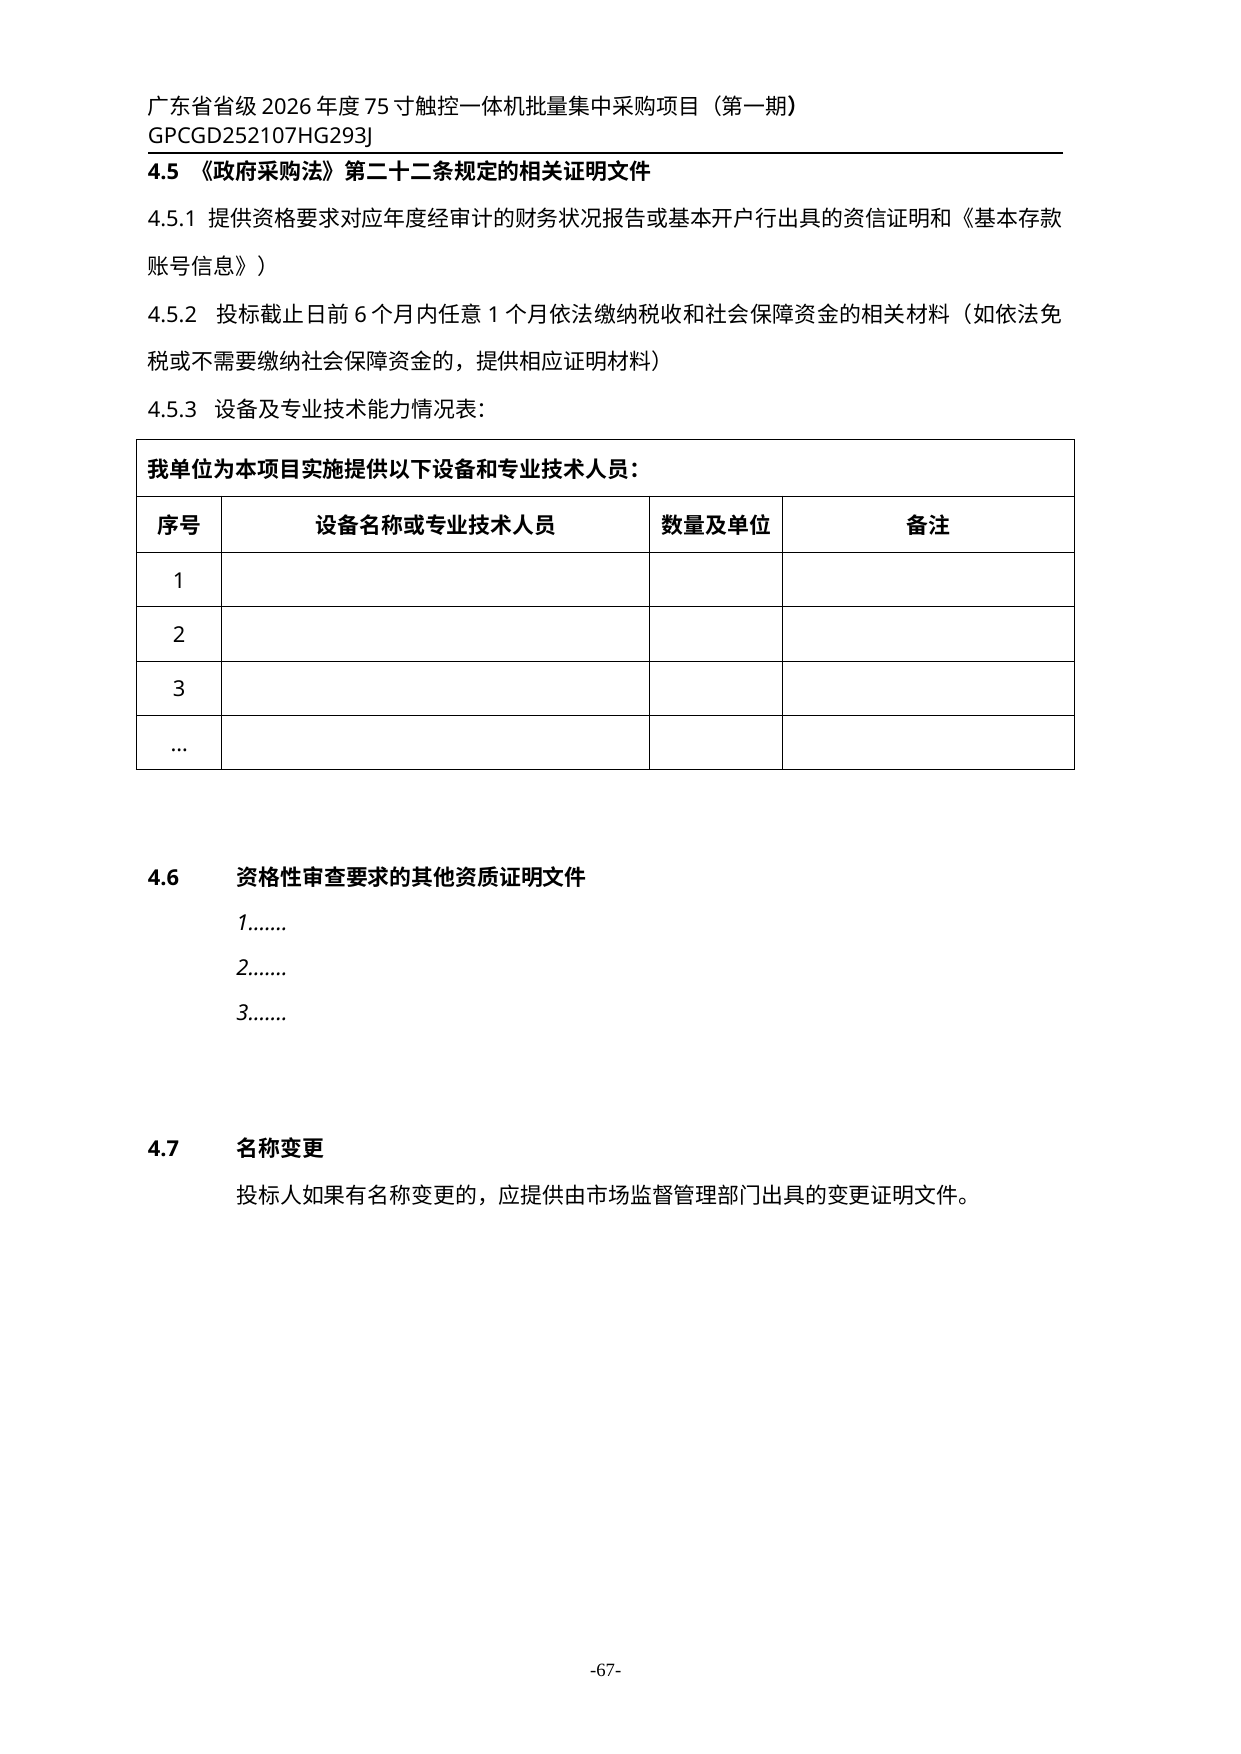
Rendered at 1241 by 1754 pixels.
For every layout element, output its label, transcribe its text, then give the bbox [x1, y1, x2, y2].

table_cell [783, 662, 1074, 715]
table_cell 1 [137, 553, 221, 606]
table_cell [222, 662, 649, 715]
text 2.…… [236, 952, 1063, 982]
table_cell [783, 607, 1074, 661]
subtitle 4.7 名称变更 [148, 1131, 1063, 1162]
table_cell [783, 716, 1074, 769]
text 投标人如果有名称变更的，应提供由市场监督管理部门出具的变更证明文件。 [236, 1178, 1063, 1210]
table_header 我单位为本项目实施提供以下设备和专业技术人员： [137, 440, 1074, 496]
table_cell [783, 553, 1074, 606]
table_cell [650, 607, 782, 661]
table_cell [650, 716, 782, 769]
table_cell 2 [137, 607, 221, 661]
table_cell 设备名称或专业技术人员 [222, 497, 649, 552]
subtitle 4.6 资格性审查要求的其他资质证明文件 [148, 860, 1063, 891]
text 1.…… [236, 907, 1063, 937]
text 3.…… [236, 997, 1063, 1026]
text 4.5.3 设备及专业技术能力情况表： [148, 392, 1063, 423]
table_cell … [137, 716, 221, 769]
text 4.5.2 投标截止日前6个月内任意1个月依法缴纳税收和社会保障资金的相关材料（如依法免税或不需要缴纳社会保障资金的，提供相应证明材料） [148, 297, 1063, 376]
table_cell 序号 [137, 497, 221, 552]
table_cell 3 [137, 662, 221, 715]
text 4.5 《政府采购法》第二十二条规定的相关证明文件 [148, 154, 1063, 186]
table_cell 备注 [783, 497, 1074, 552]
table_cell [222, 607, 649, 661]
table_cell [650, 662, 782, 715]
table_cell [222, 553, 649, 606]
table_cell [650, 553, 782, 606]
table_cell 数量及单位 [650, 497, 782, 552]
text 4.5.1 提供资格要求对应年度经审计的财务状况报告或基本开户行出具的资信证明和《基本存款账号信息》） [148, 201, 1063, 281]
table_cell [222, 716, 649, 769]
